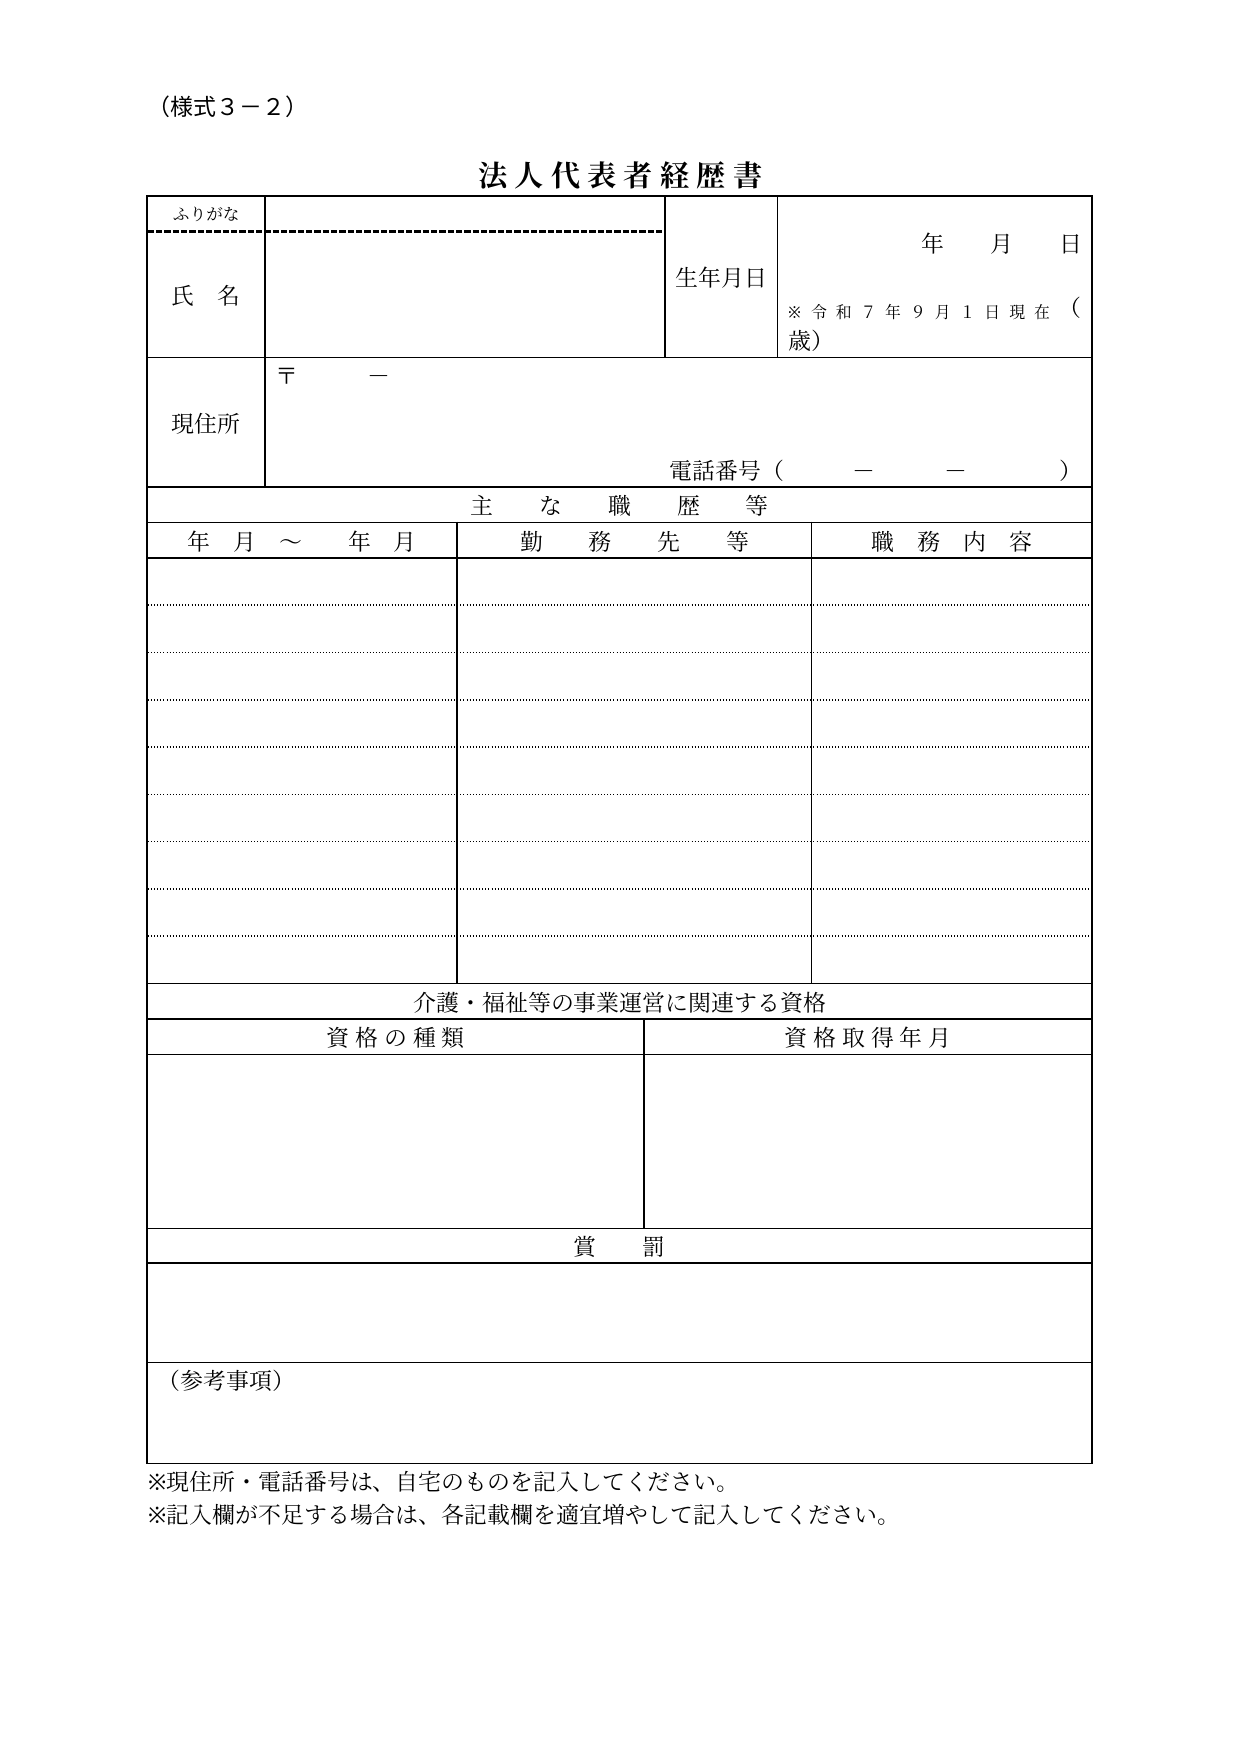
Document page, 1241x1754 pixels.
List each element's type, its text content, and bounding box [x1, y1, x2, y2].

table_cell 氏 名 [148, 230, 264, 356]
table_cell （参考事項） [148, 1363, 1091, 1463]
table_cell [148, 604, 456, 652]
table_header 年 月 日 ※令和７年９月１日現在（ 歳） [778, 197, 1091, 356]
text 法 人 代 表 者 経 歴 書 [148, 153, 1092, 195]
table_cell [458, 888, 811, 935]
table_cell [458, 652, 811, 699]
table_cell [148, 935, 456, 983]
table_cell 〒 － 電話番号（ － － ） [266, 358, 1091, 486]
table_cell [458, 935, 811, 983]
table_cell 賞 罰 [148, 1229, 1091, 1262]
table_cell 資 格 取 得 年 月 [645, 1020, 1091, 1053]
table_cell [812, 652, 1091, 699]
table_cell [458, 841, 811, 888]
text （様式３－２） [148, 89, 1092, 122]
table_cell [148, 888, 456, 935]
table_cell [812, 746, 1091, 793]
table_cell 主 な 職 歴 等 [148, 488, 1091, 522]
table_cell [458, 559, 811, 604]
table_cell [266, 230, 664, 356]
table_cell [148, 559, 456, 604]
text ※現住所・電話番号は、自宅のものを記入してください。 [148, 1464, 1092, 1497]
table_cell [645, 1055, 1091, 1227]
table_cell [812, 699, 1091, 746]
table_cell [148, 841, 456, 888]
text ※記入欄が不足する場合は、各記載欄を適宜増やして記入してください。 [148, 1497, 1092, 1530]
table_cell [812, 559, 1091, 604]
table_cell [148, 1055, 643, 1227]
table_cell 職 務 内 容 [812, 523, 1091, 557]
table_cell [812, 794, 1091, 841]
table_cell [148, 699, 456, 746]
table_cell [812, 841, 1091, 888]
table_cell 介護・福祉等の事業運営に関連する資格 [148, 984, 1091, 1018]
table_cell 勤 務 先 等 [458, 523, 811, 557]
table_cell [812, 604, 1091, 652]
table_cell 年 月 ～ 年 月 [148, 523, 456, 557]
table_cell [812, 935, 1091, 983]
table_cell [148, 794, 456, 841]
table_cell [812, 888, 1091, 935]
table_cell [148, 1264, 1091, 1362]
table_cell 現住所 [148, 358, 264, 486]
table_cell [458, 699, 811, 746]
table_cell [148, 746, 456, 793]
table_header [266, 197, 664, 230]
table_cell [458, 794, 811, 841]
table_header 生年月日 [666, 197, 777, 356]
table_cell [458, 746, 811, 793]
table_header ふりがな [148, 197, 264, 230]
table_cell 資 格 の 種 類 [148, 1020, 643, 1053]
table_cell [458, 604, 811, 652]
table_cell [148, 652, 456, 699]
